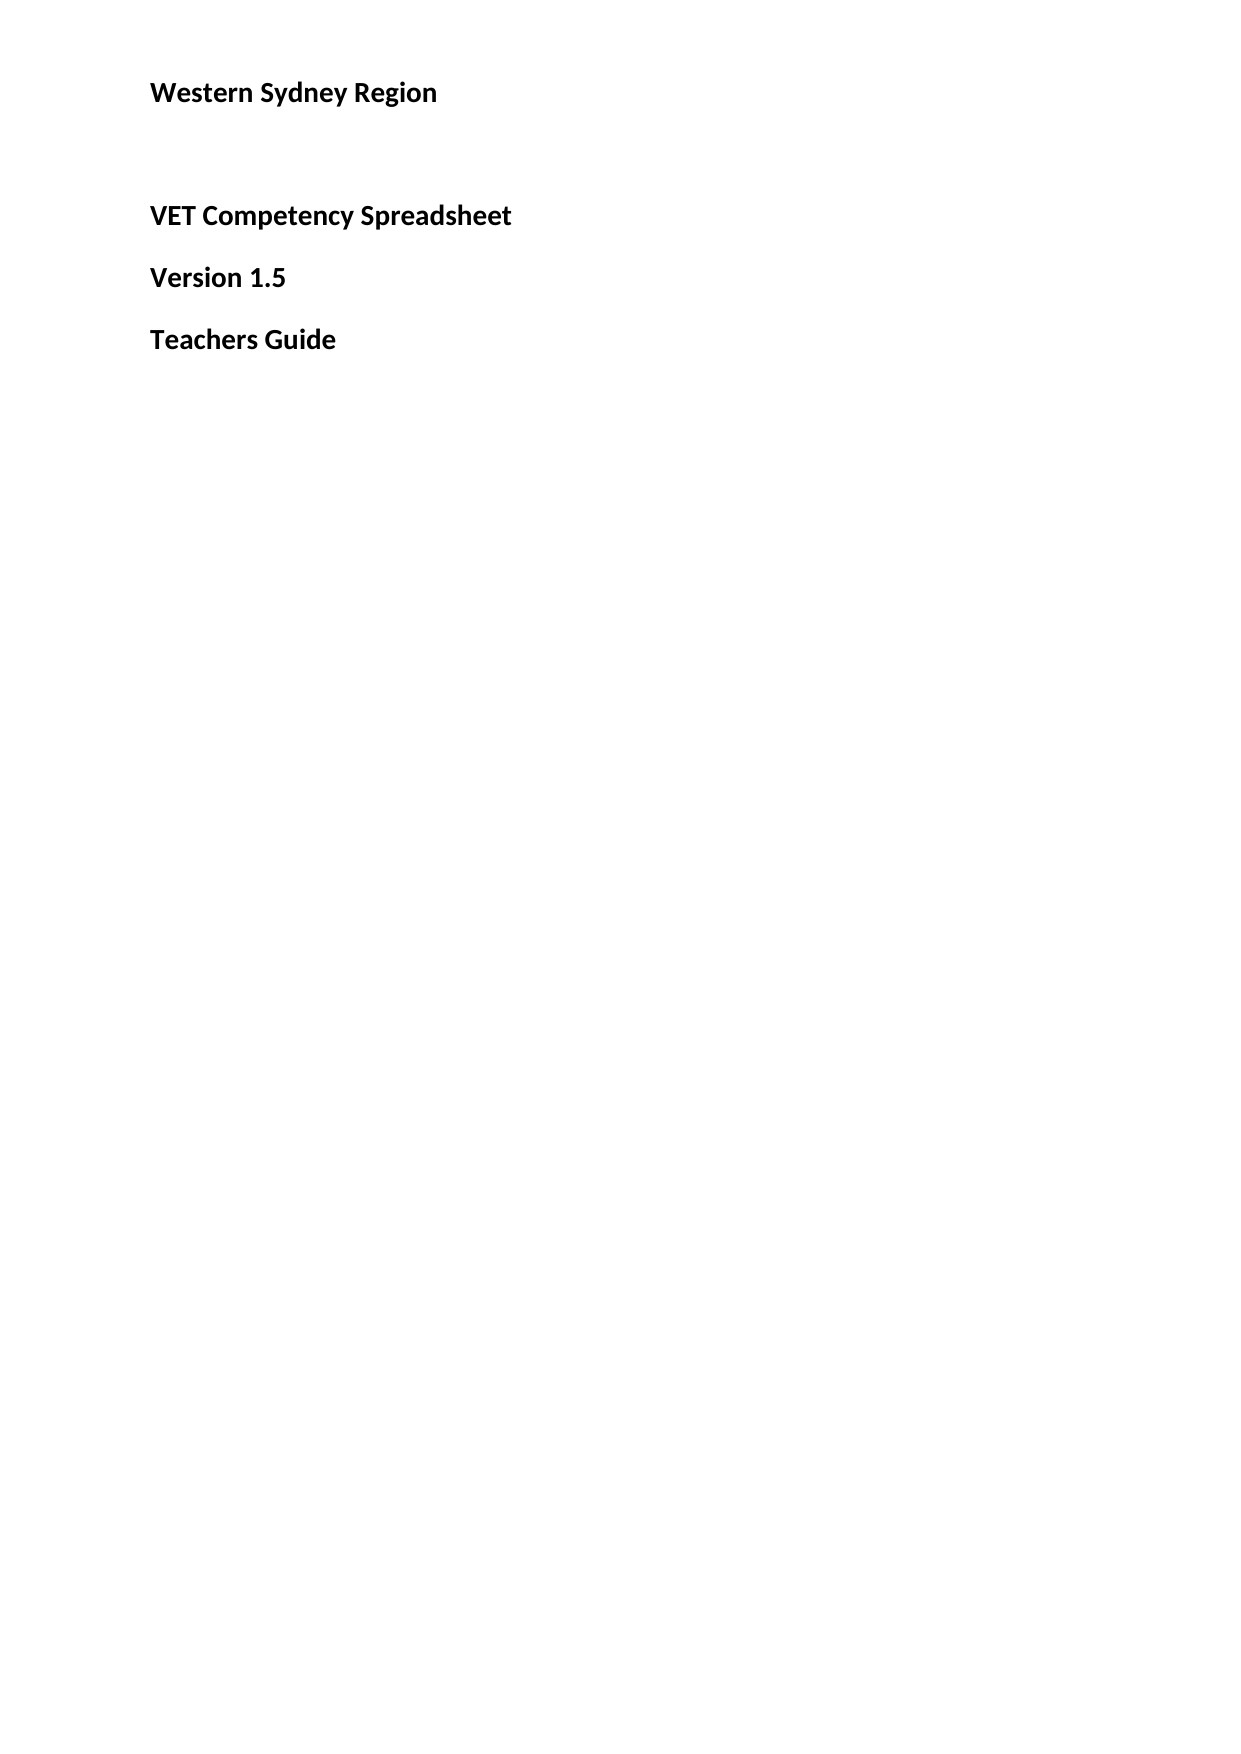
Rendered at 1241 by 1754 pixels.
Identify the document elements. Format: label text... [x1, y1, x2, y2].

text Version 1.5 [150, 259, 1090, 295]
text Western Sydney Region [150, 74, 1090, 109]
text Teachers Guide [150, 321, 1090, 357]
text VET Competency Spreadsheet [150, 197, 1090, 233]
